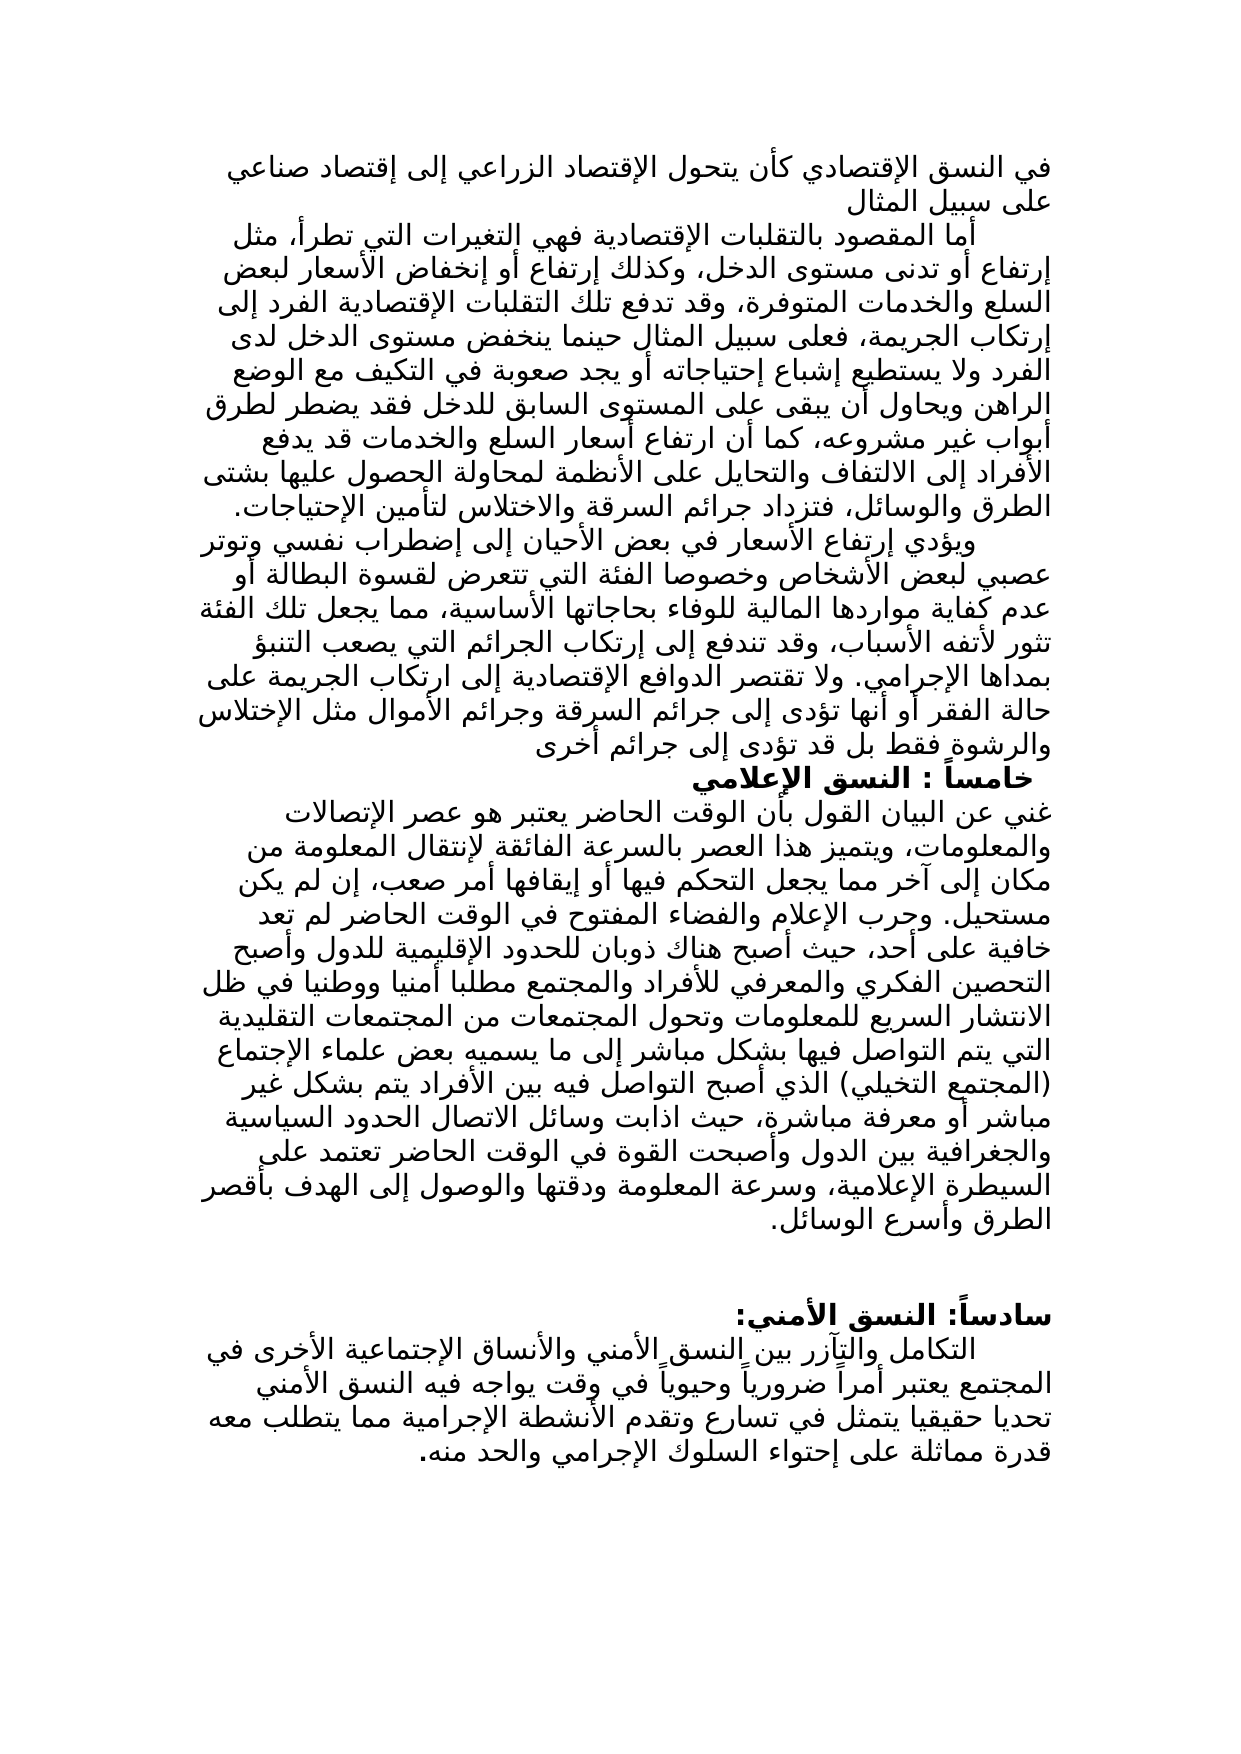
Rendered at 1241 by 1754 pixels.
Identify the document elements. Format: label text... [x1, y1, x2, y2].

text غني عن البيان القول بأن الوقت الحاضر يعتبر هو عصر الإتصالات والمعلومات، ويتميز هذا العصر بالسرعة الفائقة لإنتقال المعلومة من مكان إلى آخر مما يجعل التحكم فيها أو إيقافها أمر صعب، إن لم يكن مستحيل. وحرب الإعلام والفضاء المفتوح في الوقت الحاضر لم تعد خافية على أحد، حيث أصبح هناك ذوبان للحدود الإقليمية للدول وأصبح التحصين الفكري والمعرفي للأفراد والمجتمع مطلبا أمنيا ووطنيا في ظل الانتشار السريع للمعلومات وتحول المجتمعات من المجتمعات التقليدية التي يتم التواصل فيها بشكل مباشر إلى ما يسميه بعض علماء الإجتماع (المجتمع التخيلي) الذي أصبح التواصل فيه بين الأفراد يتم بشكل غير مباشر أو معرفة مباشرة، حيث اذابت وسائل الاتصال الحدود السياسية والجغرافية بين الدول وأصبحت القوة في الوقت الحاضر تعتمد على السيطرة الإعلامية، وسرعة المعلومة ودقتها والوصول إلى الهدف بأقصر الطرق وأسرع الوسائل. [187, 795, 1053, 1237]
text خامساً : النسق الإعلامي [187, 761, 1053, 795]
text ويؤدي إرتفاع الأسعار في بعض الأحيان إلى إضطراب نفسي وتوتر عصبي لبعض الأشخاص وخصوصا الفئة التي تتعرض لقسوة البطالة أو عدم كفاية مواردها المالية للوفاء بحاجاتها الأساسية، مما يجعل تلك الفئة تثور لأتفه الأسباب، وقد تندفع إلى إرتكاب الجرائم التي يصعب التنبؤ بمداها الإجرامي. ولا تقتصر الدوافع الإقتصادية إلى ارتكاب الجريمة على حالة الفقر أو أنها تؤدى إلى جرائم السرقة وجرائم الأموال مثل الإختلاس والرشوة فقط بل قد تؤدى إلى جرائم أخرى [187, 523, 1053, 761]
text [187, 150, 1053, 218]
text أما المقصود بالتقلبات الإقتصادية فهي التغيرات التي تطرأ، مثل إرتفاع أو تدنى مستوى الدخل، وكذلك إرتفاع أو إنخفاض الأسعار لبعض السلع والخدمات المتوفرة، وقد تدفع تلك التقلبات الإقتصادية الفرد إلى إرتكاب الجريمة، فعلى سبيل المثال حينما ينخفض مستوى الدخل لدى الفرد ولا يستطيع إشباع إحتياجاته أو يجد صعوبة في التكيف مع الوضع الراهن ويحاول أن يبقى على المستوى السابق للدخل فقد يضطر لطرق أبواب غير مشروعه، كما أن ارتفاع أسعار السلع والخدمات قد يدفع الأفراد إلى الالتفاف والتحايل على الأنظمة لمحاولة الحصول عليها بشتى الطرق والوسائل، فتزداد جرائم السرقة والاختلاس لتأمين الإحتياجات. [187, 218, 1053, 523]
text التكامل والتآزر بين النسق الأمني والأنساق الإجتماعية الأخرى في المجتمع يعتبر أمراً ضرورياً وحيوياً في وقت يواجه فيه النسق الأمني تحديا حقيقيا يتمثل في تسارع وتقدم الأنشطة الإجرامية مما يتطلب معه قدرة مماثلة على إحتواء السلوك الإجرامي والحد منه. [187, 1332, 1053, 1468]
text سادساً: النسق الأمني: [187, 1298, 1053, 1332]
